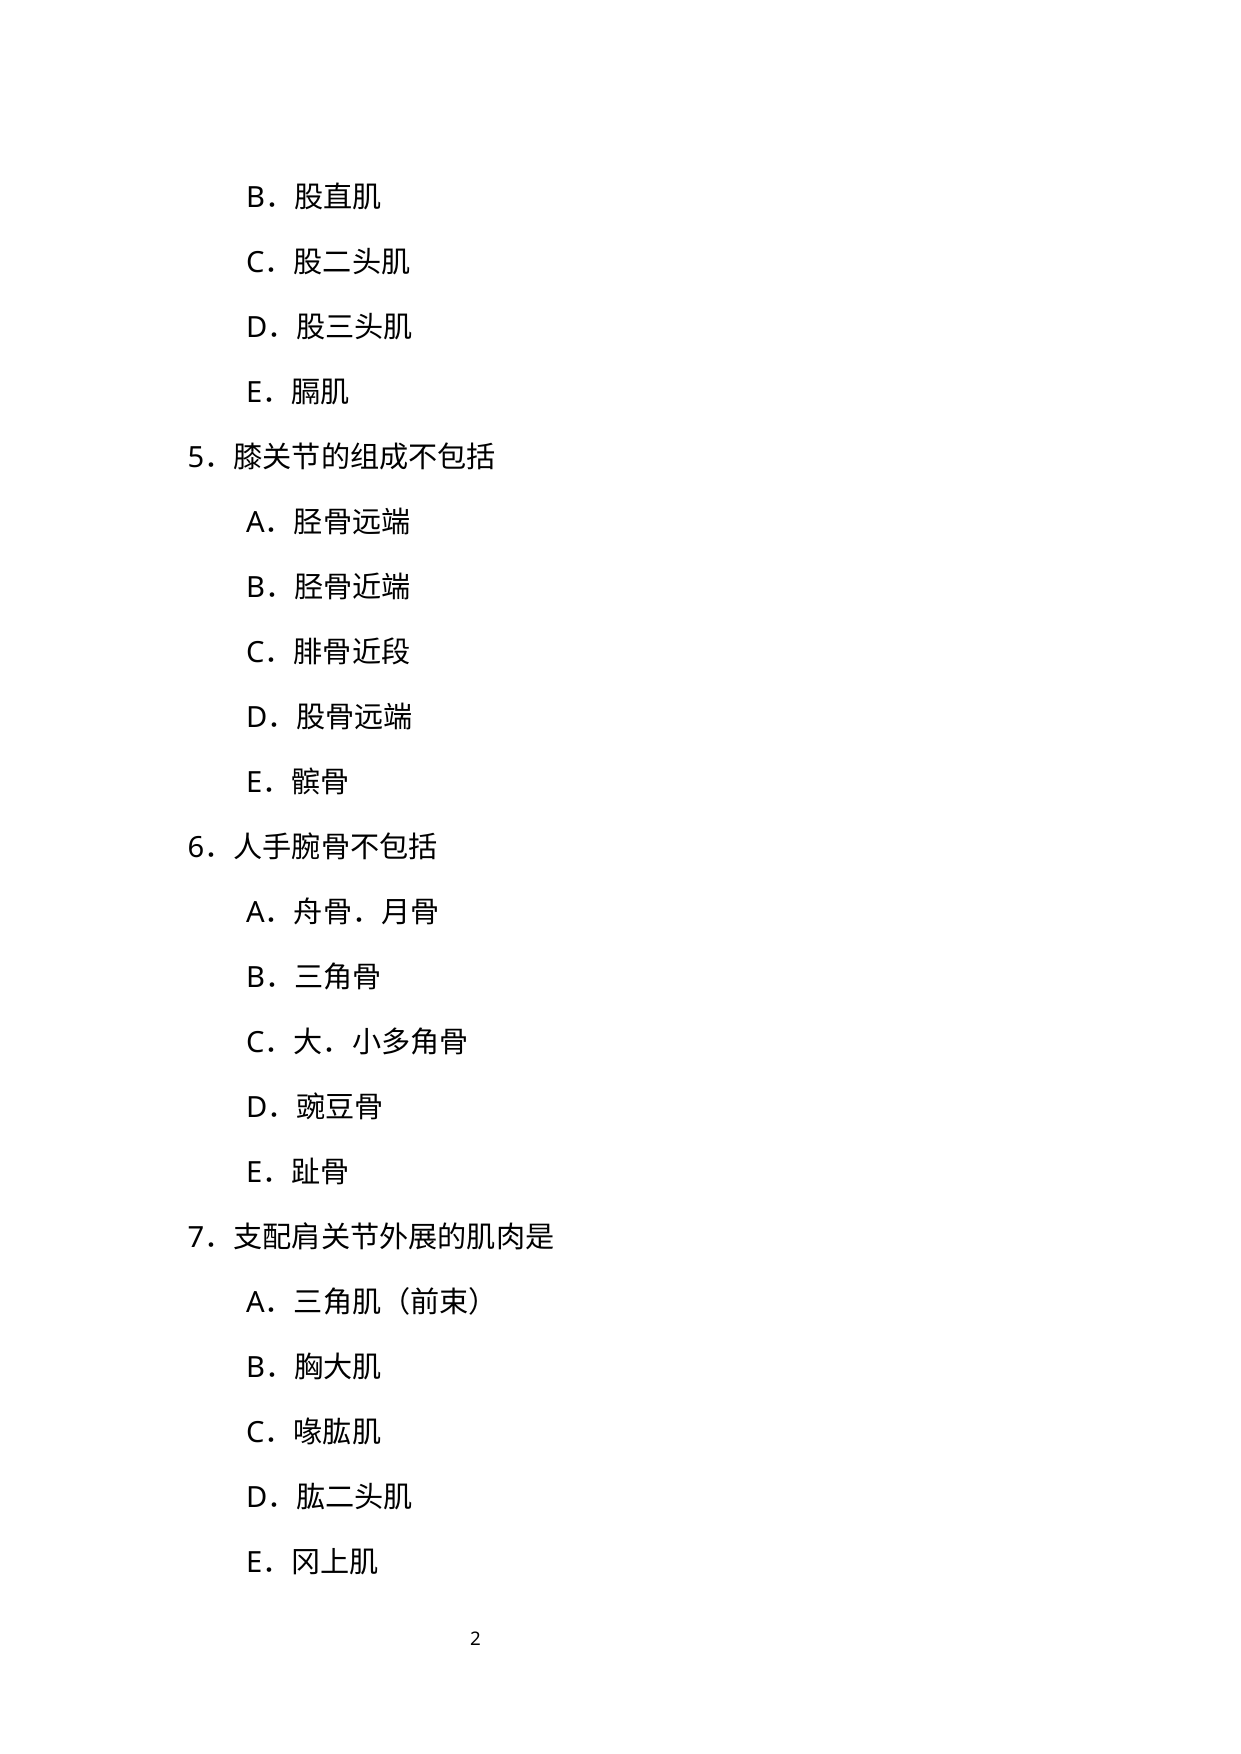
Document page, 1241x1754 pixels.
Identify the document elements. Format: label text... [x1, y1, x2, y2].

text A．舟骨．月骨 [187, 877, 1053, 942]
text 7．支配肩关节外展的肌肉是 [187, 1202, 1053, 1267]
text D．股骨远端 [187, 682, 1053, 747]
text B．胫骨近端 [187, 552, 1053, 617]
text 5．膝关节的组成不包括 [187, 422, 1053, 487]
text E．趾骨 [187, 1137, 1053, 1202]
text A．胫骨远端 [187, 487, 1053, 552]
text C．大．小多角骨 [187, 1007, 1053, 1072]
text E．髌骨 [187, 747, 1053, 812]
text B．胸大肌 [187, 1332, 1053, 1397]
text D．豌豆骨 [187, 1072, 1053, 1137]
text D．股三头肌 [187, 292, 1053, 357]
text 6．人手腕骨不包括 [187, 812, 1053, 877]
text E．冈上肌 [187, 1527, 1053, 1592]
text C．股二头肌 [187, 227, 1053, 292]
text E．膈肌 [187, 357, 1053, 422]
text A．三角肌（前束） [187, 1267, 1053, 1332]
text B．三角骨 [187, 942, 1053, 1007]
text B．股直肌 [187, 162, 1053, 227]
text C．腓骨近段 [187, 617, 1053, 682]
text C．喙肱肌 [187, 1397, 1053, 1462]
text D．肱二头肌 [187, 1462, 1053, 1527]
